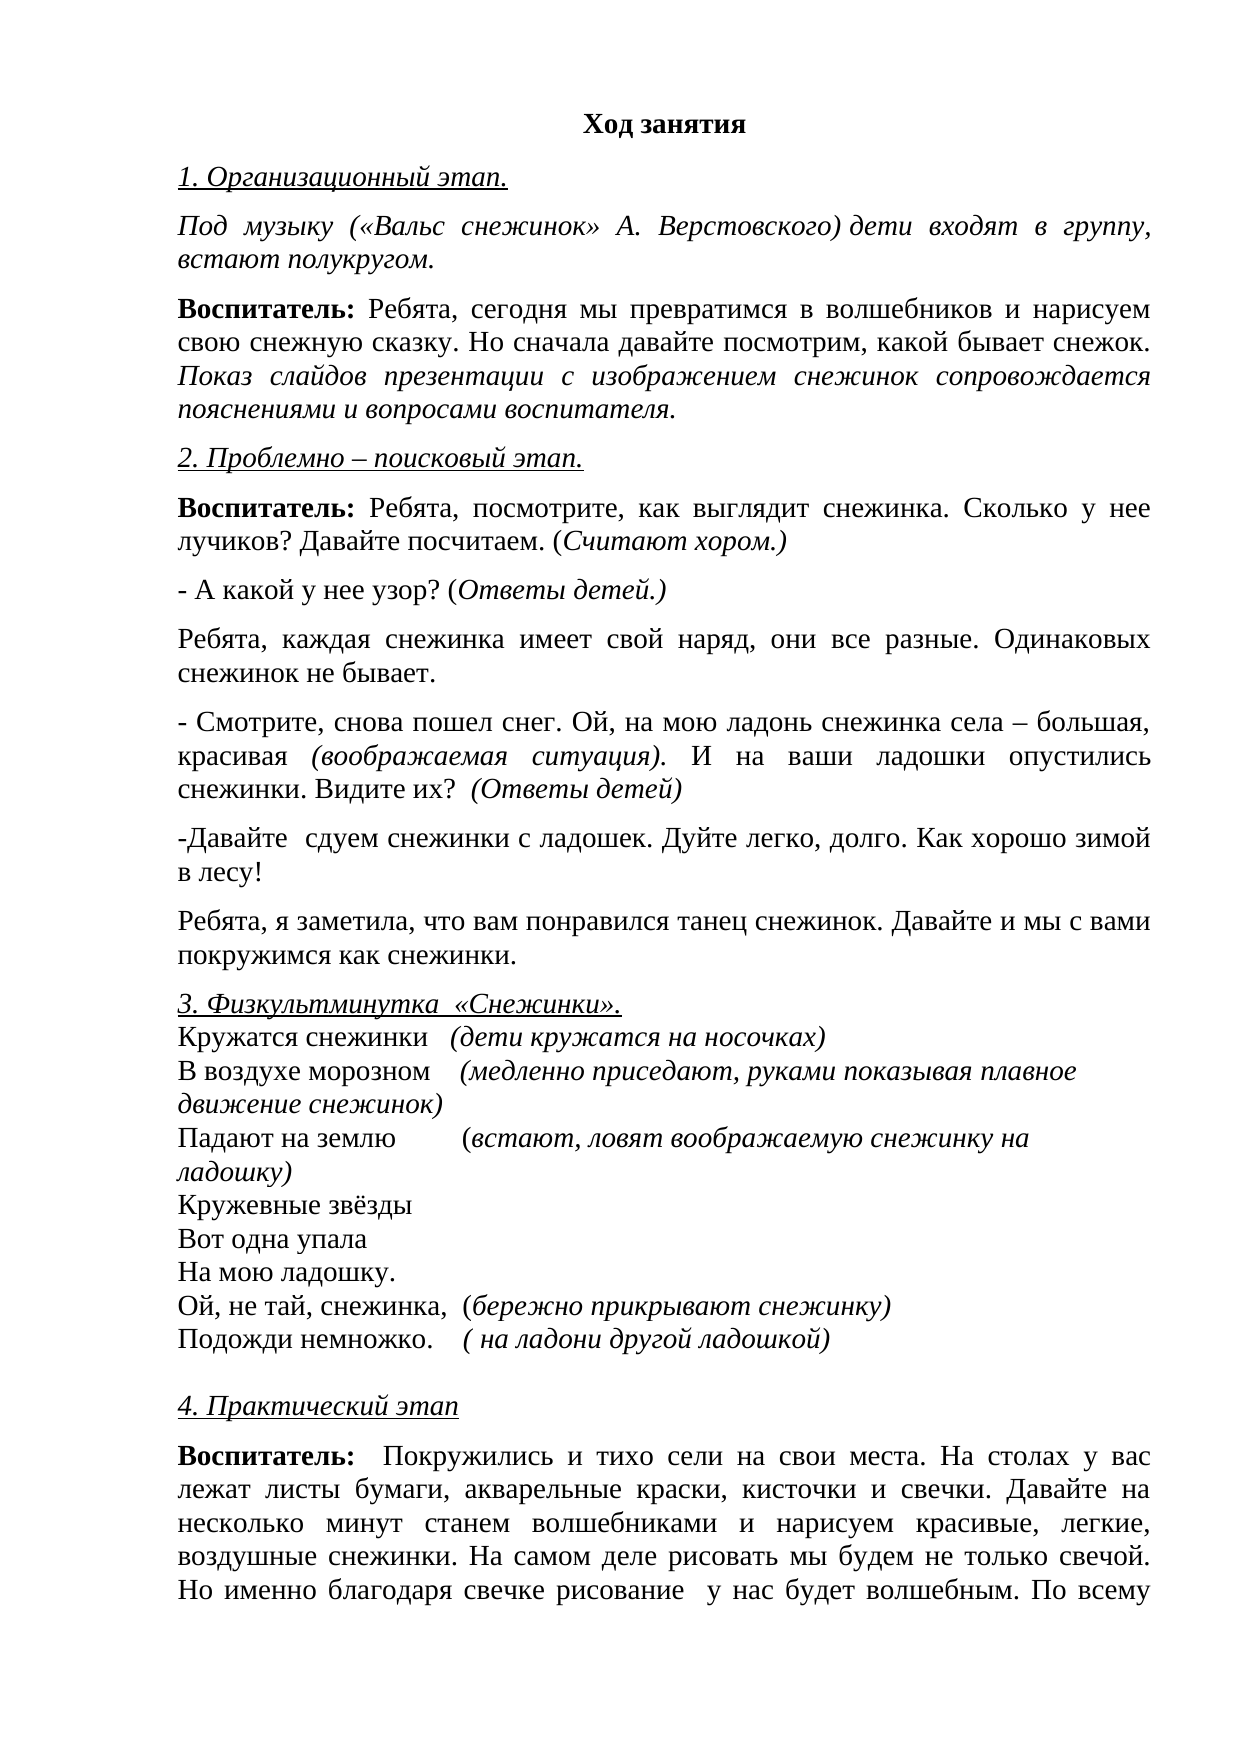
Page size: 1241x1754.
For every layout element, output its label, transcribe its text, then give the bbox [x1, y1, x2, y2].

text 3. Физкультминутка «Снежинки». [177, 986, 1152, 1019]
text Кружатся снежинки (дети кружатся на носочках) В воздухе морозном (медленно приседают, руками показывая плавное движение снежинок) Падают на землю (встают, ловят воображаемую снежинку на ладошку) Кружевные звёзды Вот одна упала На мою ладошку. Ой, не тай, снежинка, (бережно прикрывают снежинку) Подожди немножко. ( на ладони другой ладошкой) [177, 1019, 1152, 1355]
text 1. Организационный этап. [177, 159, 1152, 192]
text Под музыку («Вальс снежинок» А. Верстовского) дети входят в группу, встают полукругом. [177, 208, 1152, 275]
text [177, 1438, 1152, 1605]
text 2. Проблемно – поисковый этап. [177, 441, 1152, 474]
text Воспитатель: Ребята, посмотрите, как выглядит снежинка. Сколько у нее лучиков? Давайте посчитаем. (Считают хором.) [177, 490, 1152, 557]
text - Смотрите, снова пошел снег. Ой, на мою ладонь снежинка села – большая, красивая (воображаемая ситуация). И на ваши ладошки опустились снежинки. Видите их? (Ответы детей) [177, 704, 1152, 805]
text - А какой у нее узор? (Ответы детей.) [177, 572, 1152, 606]
text Ребята, каждая снежинка имеет свой наряд, они все разные. Одинаковых снежинок не бывает. [177, 622, 1152, 689]
text 4. Практический этап [177, 1388, 1152, 1422]
text Ребята, я заметила, что вам понравился танец снежинок. Давайте и мы с вами покружимся как снежинки. [177, 903, 1152, 970]
text Воспитатель: Ребята, сегодня мы превратимся в волшебников и нарисуем свою снежную сказку. Но сначала давайте посмотрим, какой бывает снежок. Показ слайдов презентации с изображением снежинок сопровождается пояснениями и вопросами воспитателя. [177, 291, 1152, 425]
text -Давайте сдуем снежинки с ладошек. Дуйте легко, долго. Как хорошо зимой в лесу! [177, 821, 1152, 888]
text Ход занятия [177, 106, 1152, 139]
